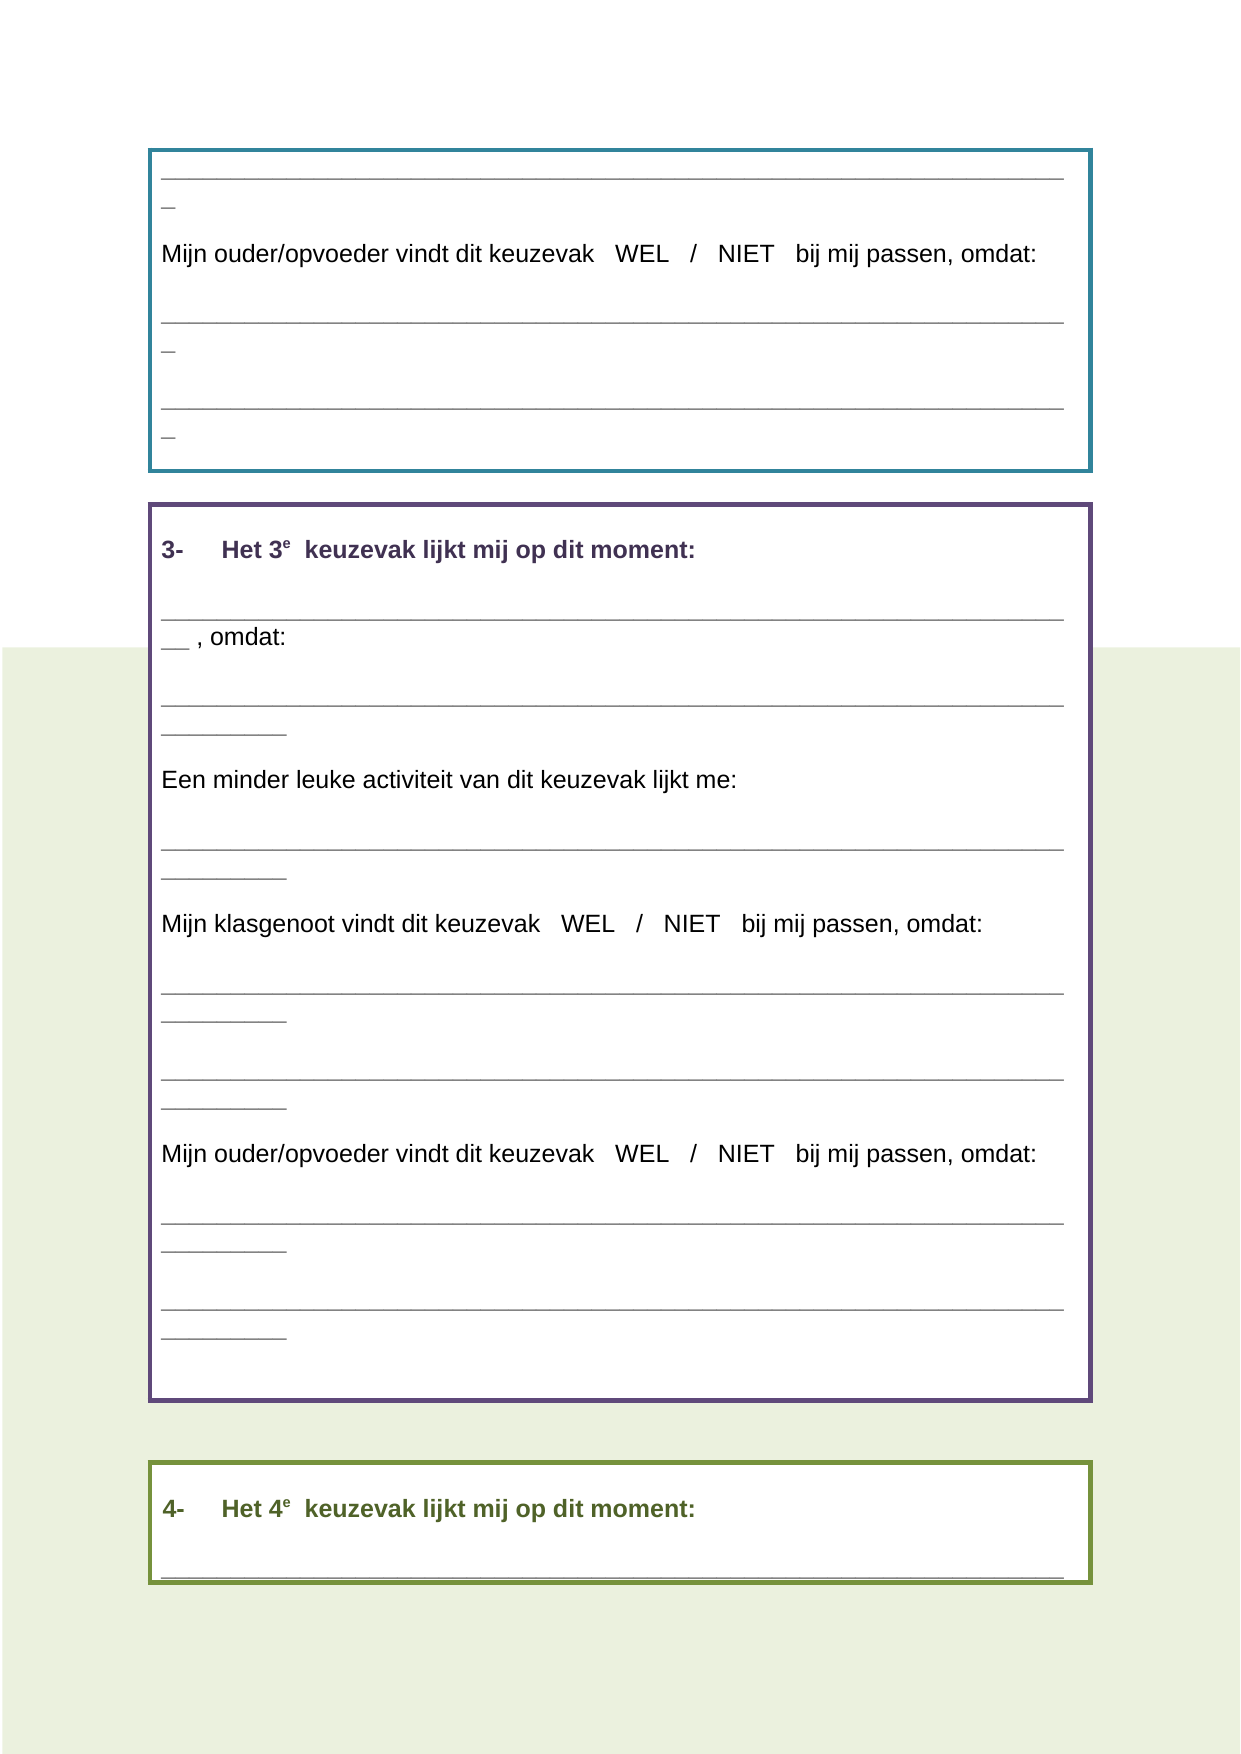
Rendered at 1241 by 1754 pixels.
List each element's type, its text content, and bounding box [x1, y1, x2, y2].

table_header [152, 1465, 1088, 1580]
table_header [152, 152, 1088, 468]
table_header Het 3e keuzevak lijkt mij op dit moment: ___________________________________________________________________ , omdat: __________________________________________________________________________ Een minder leuke activiteit van dit keuzevak lijkt me: __________________________________________________________________________ Mijn klasgenoot vindt dit keuzevak WEL / NIET bij mij passen, omdat: __________________________________________________________________________ __________________________________________________________________________ Mijn ouder/opvoeder vindt dit keuzevak WEL / NIET bij mij passen, omdat: __________________________________________________________________________ __________________________________________________________________________ [152, 507, 1088, 1398]
